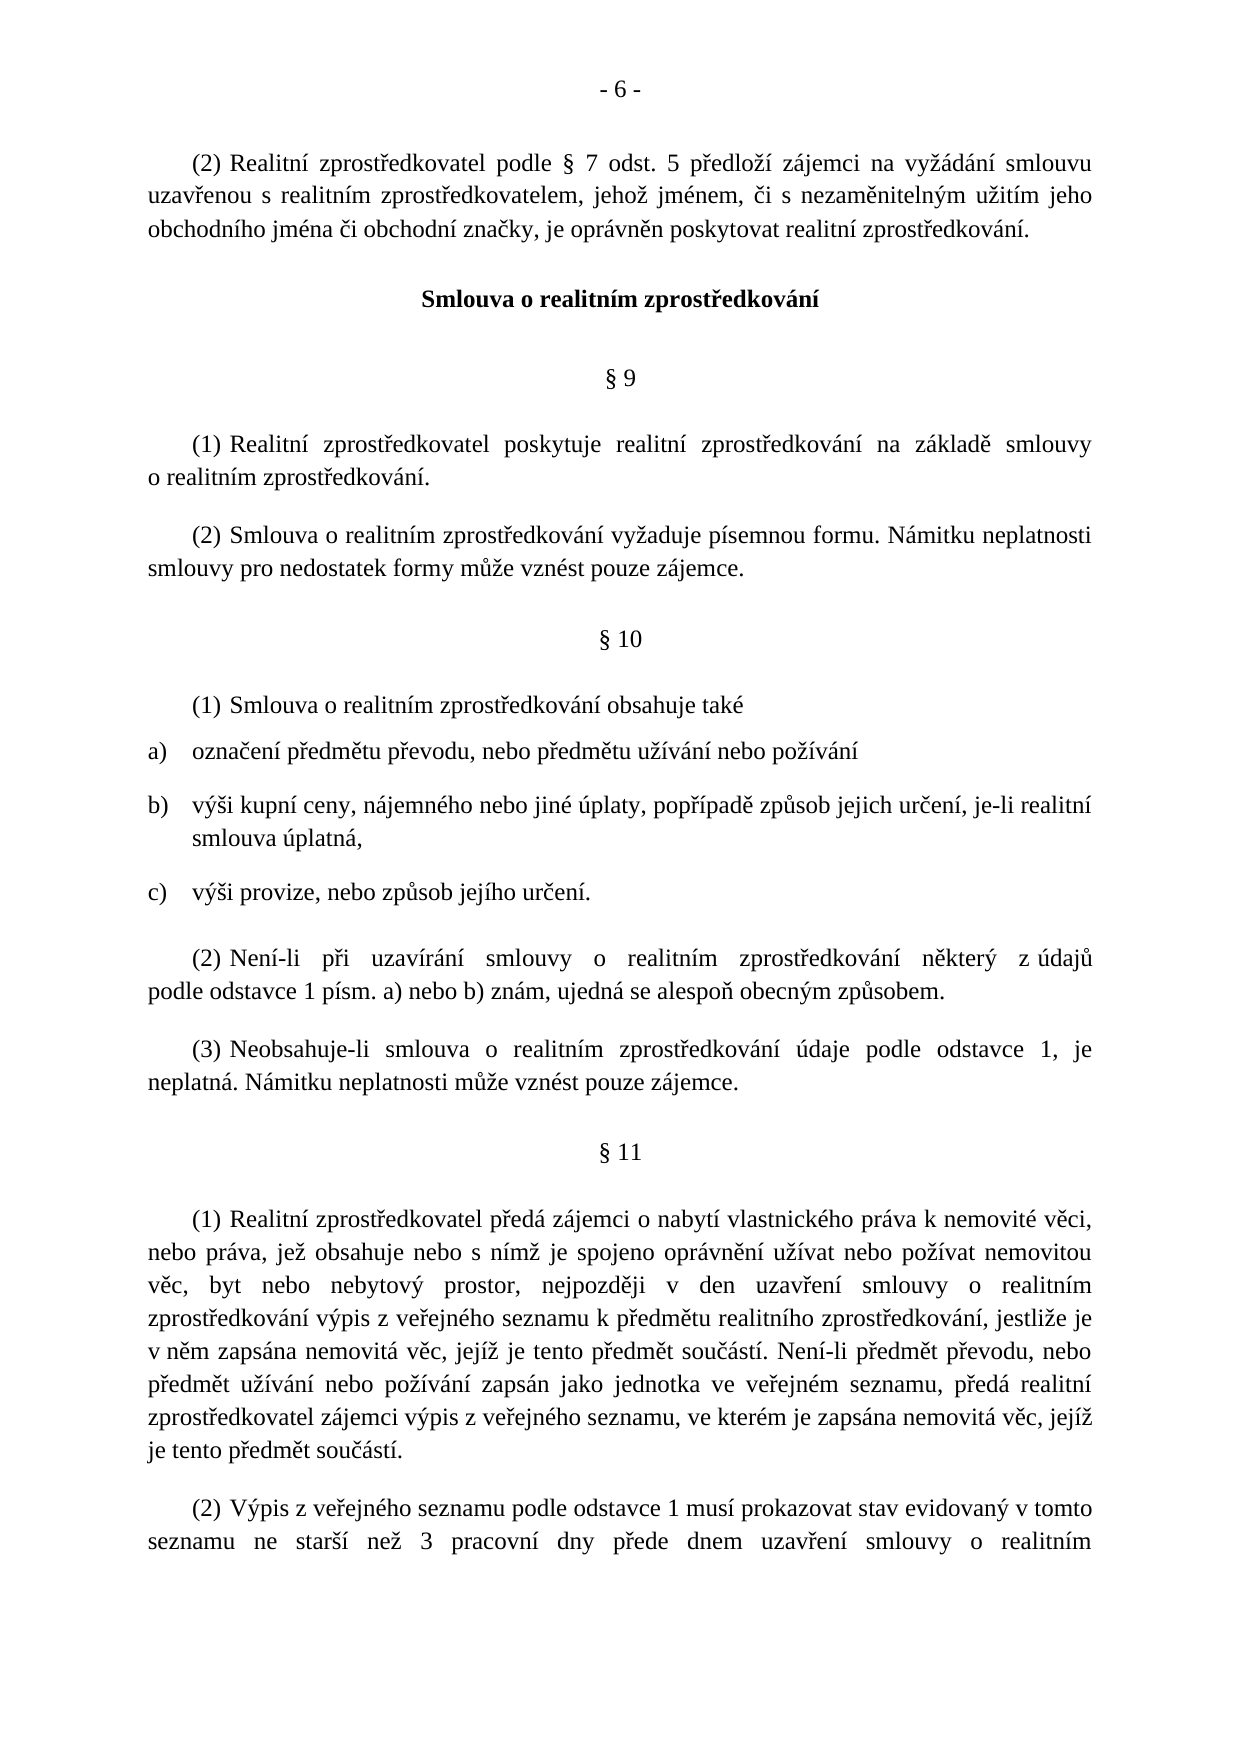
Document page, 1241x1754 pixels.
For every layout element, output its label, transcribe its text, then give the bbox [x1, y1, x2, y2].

text Realitní zprostředkovatel podle § 7 odst. 5 předloží zájemci na vyžádání smlouvu uzavřenou s realitním zprostředkovatelem, jehož jménem, či s nezaměnitelným užitím jeho obchodního jména či obchodní značky, je oprávněn poskytovat realitní zprostředkování. [148, 148, 1093, 242]
text § 10 [148, 624, 1093, 653]
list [148, 1493, 1093, 1555]
list Smlouva o realitním zprostředkování vyžaduje písemnou formu. Námitku neplatnosti smlouvy pro nedostatek formy může vznést pouze zájemce. [148, 520, 1093, 582]
text § 9 [148, 363, 1093, 392]
list Realitní zprostředkovatel předá zájemci o nabytí vlastnického práva k nemovité věci, nebo práva, jež obsahuje nebo s nímž je spojeno oprávnění užívat nebo požívat nemovitou věc, byt nebo nebytový prostor, nejpozději v den uzavření smlouvy o realitním zprostředkování výpis z veřejného seznamu k předmětu realitního zprostředkování, jestliže je v něm zapsána nemovitá věc, jejíž je tento předmět součástí. Není-li předmět převodu, nebo předmět užívání nebo požívání zapsán jako jednotka ve veřejném seznamu, předá realitní zprostředkovatel zájemci výpis z veřejného seznamu, ve kterém je zapsána nemovitá věc, jejíž je tento předmět součástí. [148, 1204, 1093, 1464]
text Smlouva o realitním zprostředkování [148, 284, 1093, 313]
text výši kupní ceny, nájemného nebo jiné úplaty, popřípadě způsob jejich určení, je-li realitní smlouva úplatná, [148, 790, 1093, 851]
text Není-li při uzavírání smlouvy o realitním zprostředkování některý z údajů podle odstavce 1 písm. a) nebo b) znám, ujedná se alespoň obecným způsobem. [148, 943, 1093, 1005]
list Realitní zprostředkovatel poskytuje realitní zprostředkování na základě smlouvy o realitním zprostředkování. [148, 429, 1093, 491]
text Neobsahuje-li smlouva o realitním zprostředkování údaje podle odstavce 1, je neplatná. Námitku neplatnosti může vznést pouze zájemce. [148, 1034, 1093, 1096]
list Smlouva o realitním zprostředkování obsahuje také [148, 690, 1093, 719]
text výši provize, nebo způsob jejího určení. [148, 877, 1093, 905]
text § 11 [148, 1137, 1093, 1166]
text označení předmětu převodu, nebo předmětu užívání nebo požívání [148, 736, 1093, 764]
